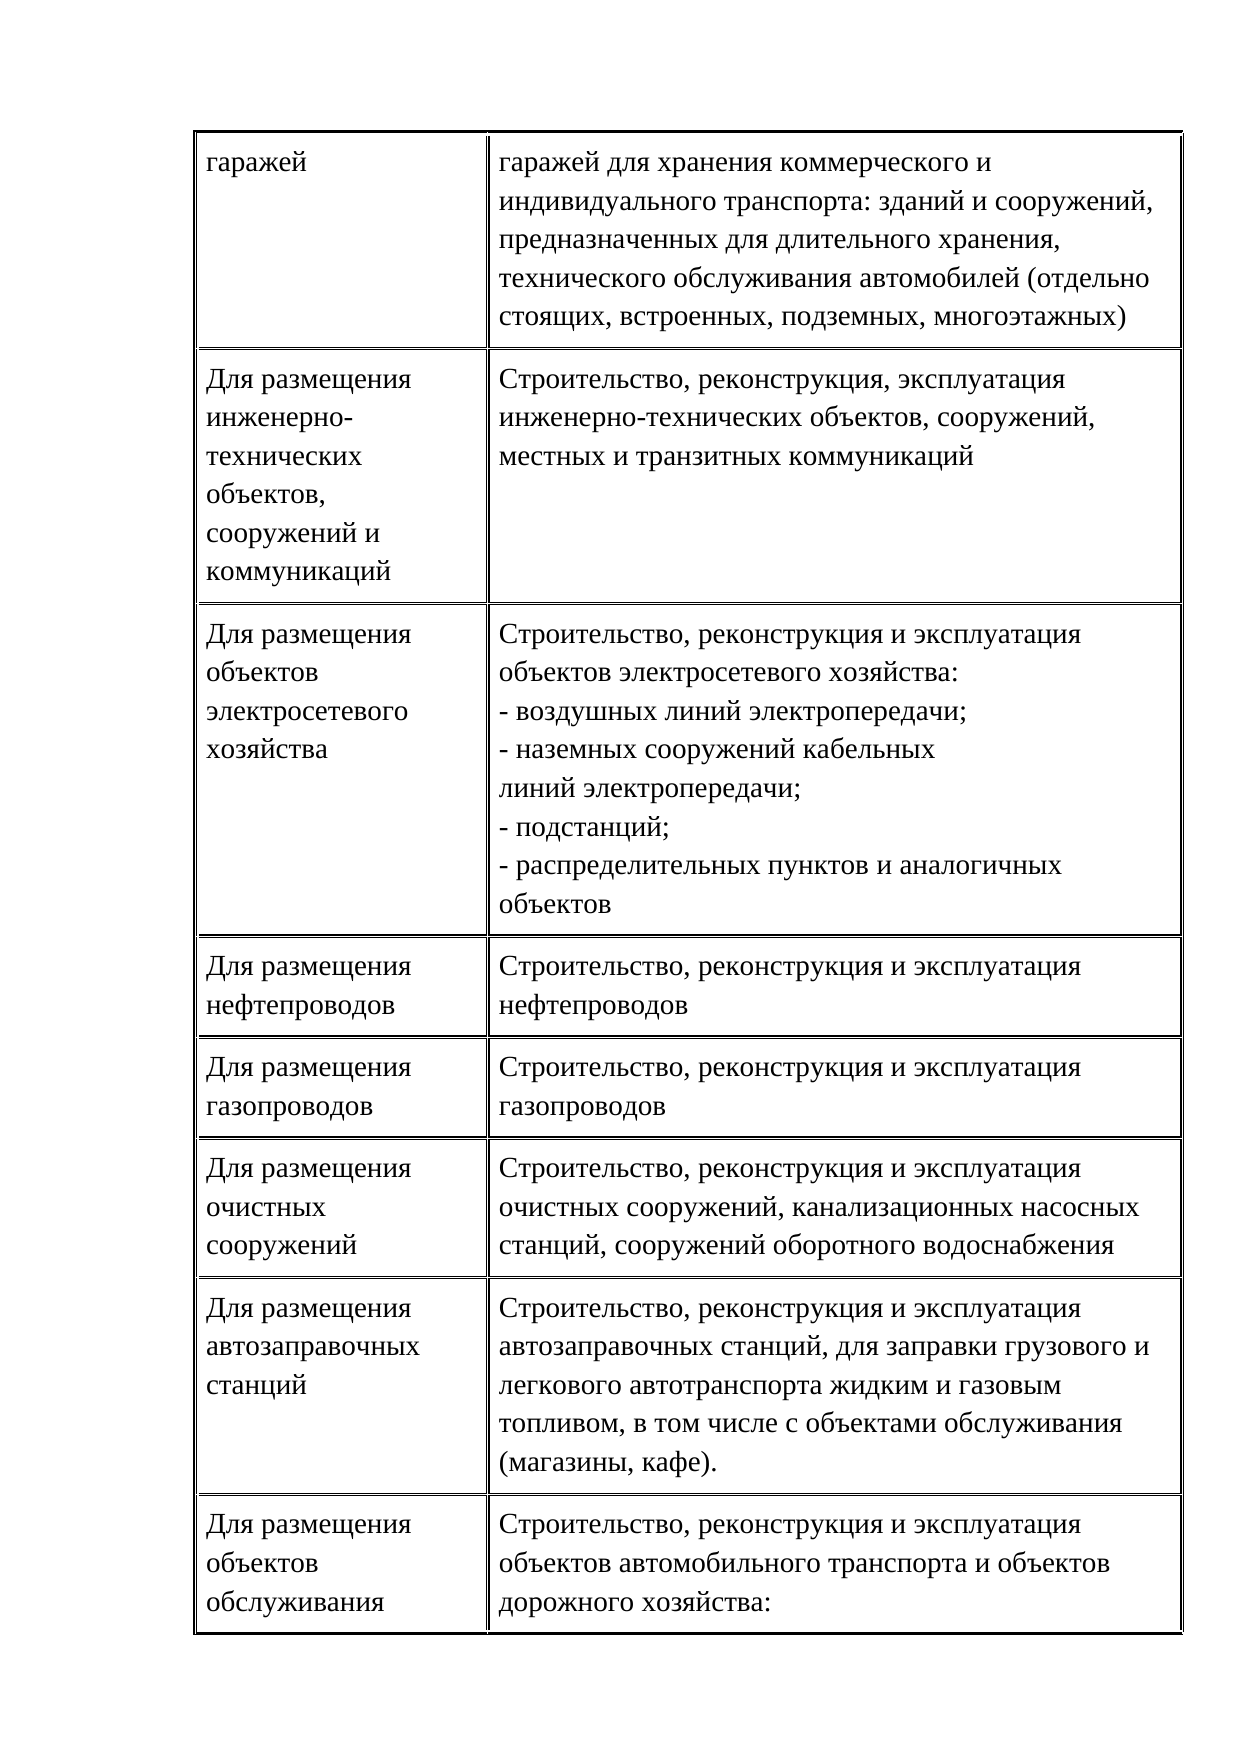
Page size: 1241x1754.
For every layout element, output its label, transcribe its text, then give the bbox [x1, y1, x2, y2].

table_cell Для размещения газопроводов [197, 1035, 486, 1136]
table_cell Для размещения объектов электросетевого хозяйства [195, 602, 488, 934]
table_cell Строительство, реконструкция, эксплуатация инженерно-технических объектов, сооружений, местных и транзитных коммуникаций [490, 350, 1180, 602]
table_cell Строительство, реконструкция и эксплуатация объектов электросетевого хозяйства: - воздушных линий электропередачи; - наземных сооружений кабельных линий электропередачи; - подстанций; - распределительных пунктов и аналогичных объектов [490, 605, 1180, 934]
table_cell Для размещения автозаправочных станций [195, 1276, 488, 1492]
table_cell Строительство, реконструкция и эксплуатация очистных сооружений, канализационных насосных станций, сооружений оборотного водоснабжения [490, 1140, 1180, 1276]
table_cell Строительство, реконструкция и эксплуатация автозаправочных станций, для заправки грузового и легкового автотранспорта жидким и газовым топливом, в том числе с объектами обслуживания (магазины, кафе). [490, 1279, 1180, 1492]
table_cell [488, 1496, 1182, 1632]
table_cell Для размещения нефтепроводов [197, 934, 486, 1035]
table_cell Строительство, реконструкция и эксплуатация нефтепроводов [490, 938, 1180, 1035]
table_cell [197, 1493, 488, 1632]
table_cell Для размещения инженерно-технических объектов, сооружений и коммуникаций [195, 347, 488, 602]
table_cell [197, 132, 488, 347]
table_cell Строительство, реконструкция и эксплуатация газопроводов [490, 1039, 1180, 1136]
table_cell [488, 133, 1182, 347]
table_cell Для размещения очистных сооружений [197, 1136, 486, 1276]
